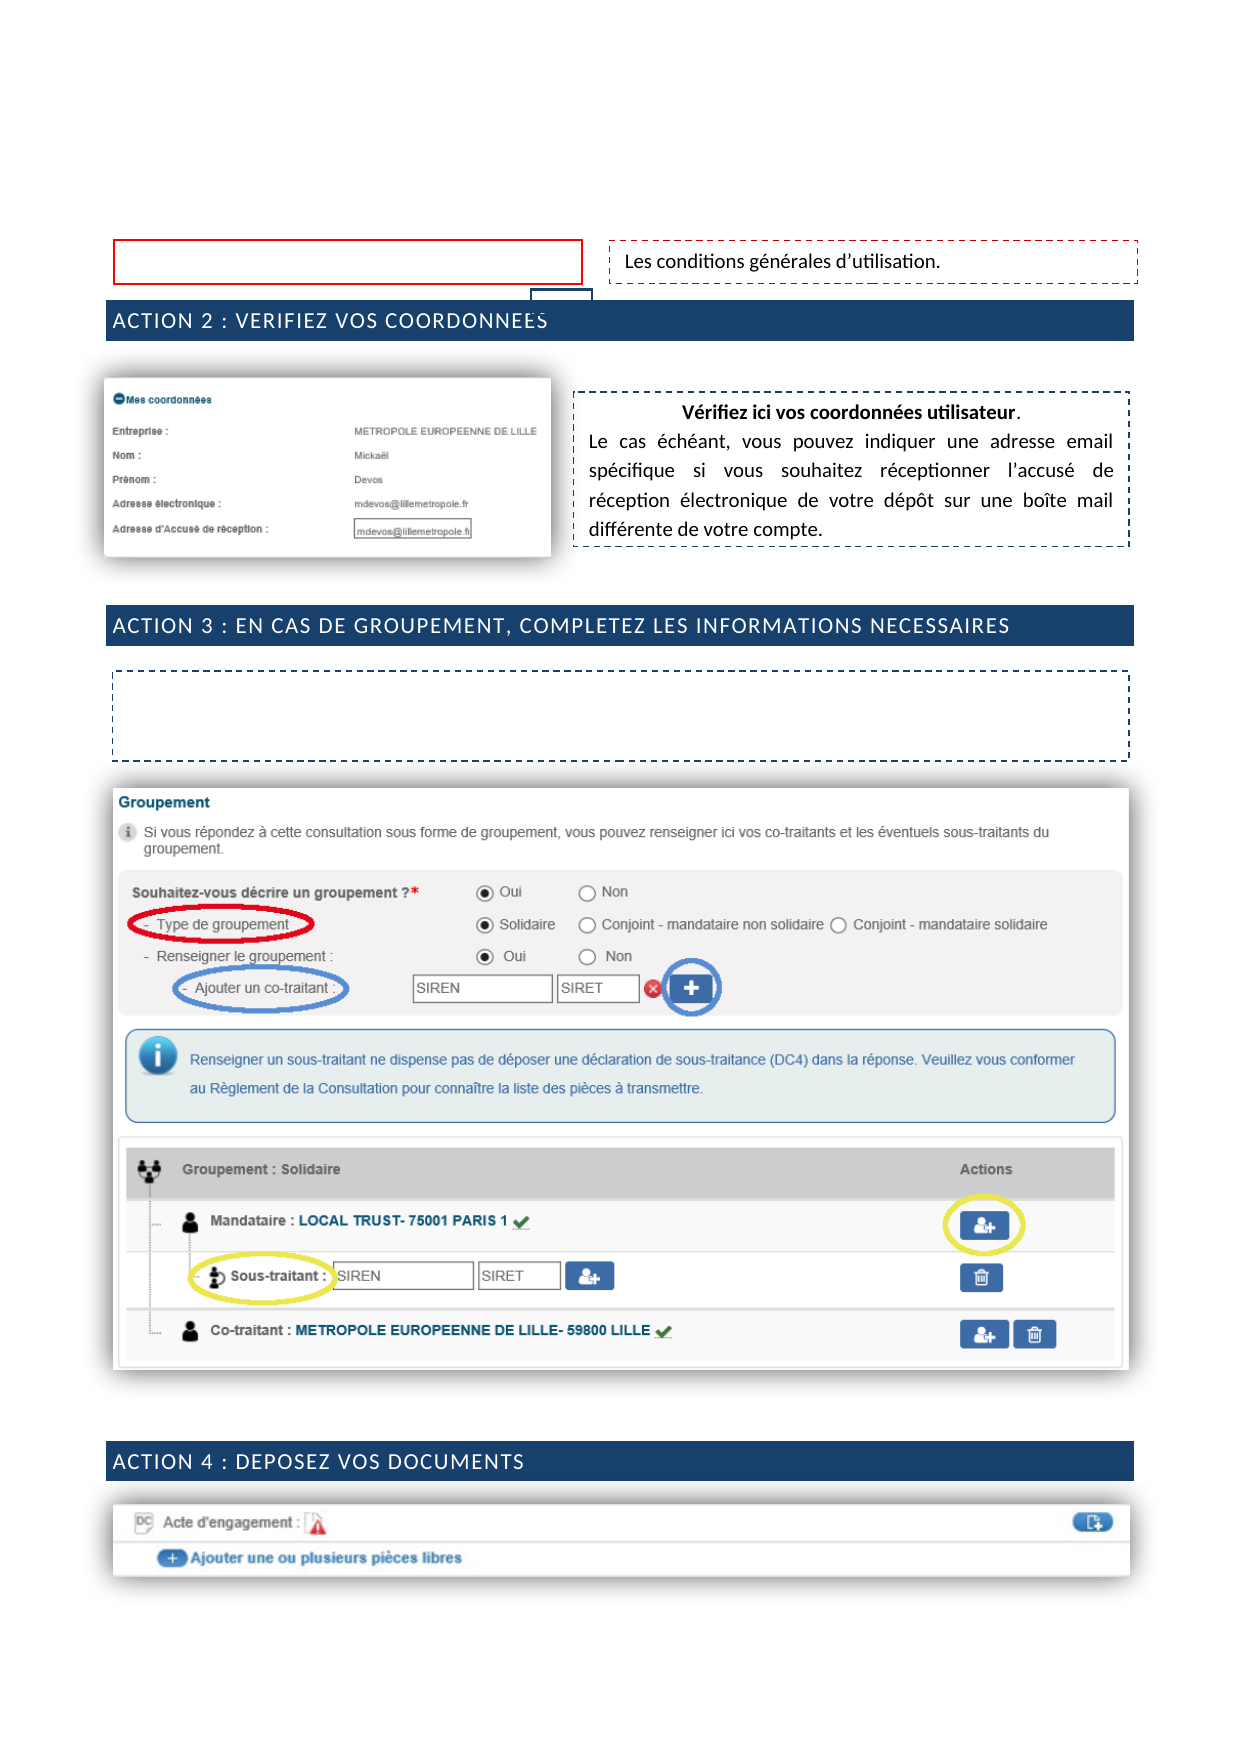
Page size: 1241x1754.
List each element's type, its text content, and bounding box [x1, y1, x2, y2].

subtitle ACTION 2 : VERIFIEZ VOS COORDONNEES [113, 306, 1128, 334]
picture [113, 788, 1129, 1370]
subtitle ACTION 3 : EN CAS DE GROUPEMENT, COMPLETEZ LES INFORMATIONS NECESSAIRES [113, 611, 1128, 639]
subtitle ACTION 4 : DEPOSEZ VOS DOCUMENTS [113, 1447, 1128, 1475]
picture [113, 1504, 1130, 1577]
picture [104, 377, 551, 558]
